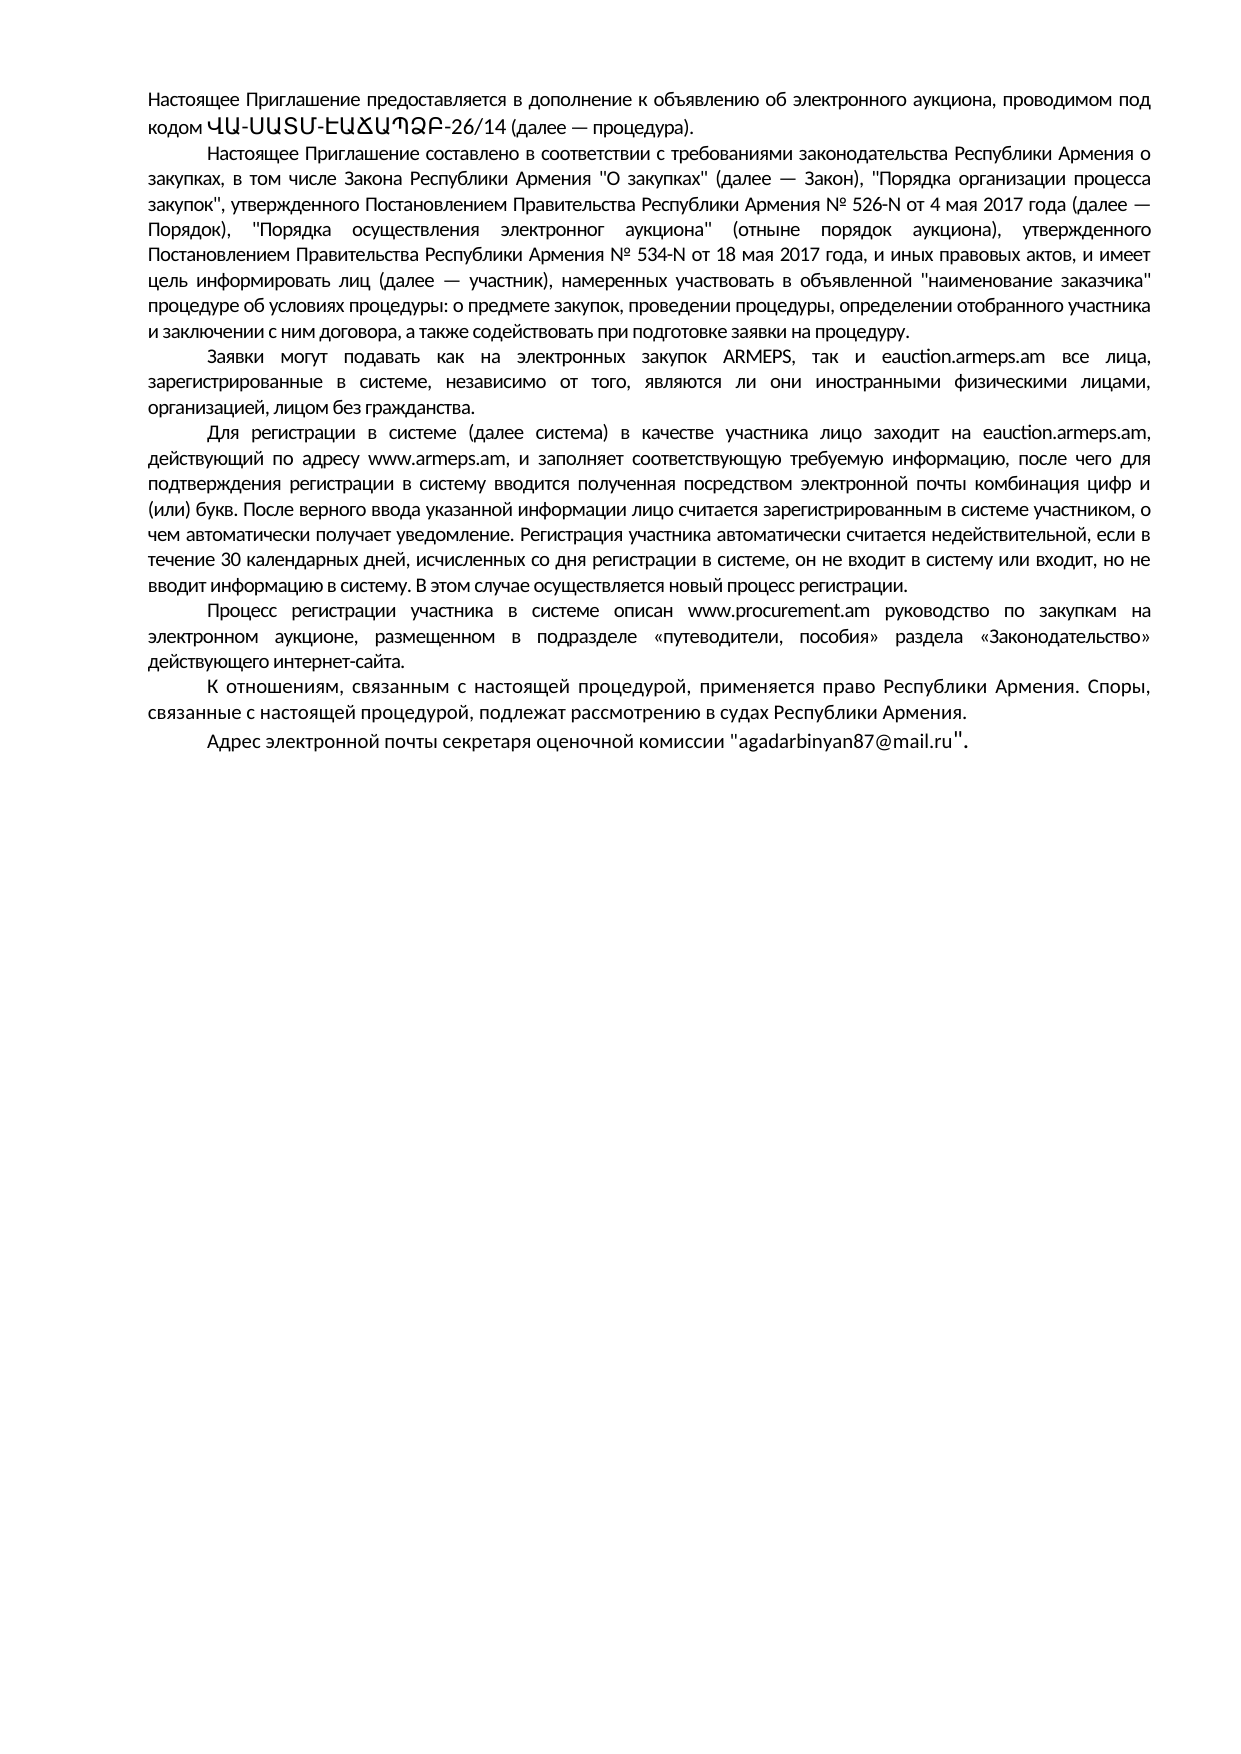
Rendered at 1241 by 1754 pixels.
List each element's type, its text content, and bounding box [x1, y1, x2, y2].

text К отношениям, связанным с настоящей процедурой, применяется право Республики Армения. Споры, связанные с настоящей процедурой, подлежат рассмотрению в судах Республики Армения. [148, 674, 1152, 724]
text Для регистрации в системе (далее система) в качестве участника лицо заходит на eauction.armeps.am, действующий по адресу www.armeps.am, и заполняет соответствующую требуемую информацию, после чего для подтверждения регистрации в систему вводится полученная посредством электронной почты комбинация цифр и (или) букв. После верного ввода указанной информации лицо считается зарегистрированным в системе участником, о чем автоматически получает уведомление. Регистрация участника автоматически считается недействительной, если в течение 30 календарных дней, исчисленных со дня регистрации в системе, он не входит в систему или входит, но не вводит информацию в систему. В этом случае осуществляется новый процесс регистрации. [148, 419, 1152, 597]
text Адрес электронной почты секретаря оценочной комиссии "agadarbinyan87@mail.ru". [148, 724, 1152, 755]
text Заявки могут подавать как на электронных закупок ARMEPS, так и eauction.armeps.am все лица, зарегистрированные в системе, независимо от того, являются ли они иностранными физическими лицами, организацией, лицом без гражданства. [148, 343, 1152, 419]
text Настоящее Приглашение предоставляется в дополнение к объявлению об электронного аукциона, проводимом под кодом ՎԱ-ՍԱՏՄ-ԷԱՃԱՊՁԲ-26/14 (далее — процедура). [148, 86, 1152, 140]
text Настоящее Приглашение составлено в соответствии с требованиями законодательства Республики Армения о закупках, в том числе Закона Республики Армения "О закупках" (далее — Закон), "Порядка организации процесса закупок", утвержденного Постановлением Правительства Республики Армения № 526-N от 4 мая 2017 года (далее — Порядок), "Порядка осуществления электронног аукциона" (отныне порядок аукциона), утвержденного Постановлением Правительства Республики Армения № 534-N от 18 мая 2017 года, и иных правовых актов, и имеет цель информировать лиц (далее — участник), намеренных участвовать в объявленной "наименование заказчика" процедуре об условиях процедуры: о предмете закупок, проведении процедуры, определении отобранного участника и заключении с ним договора, а также содействовать при подготовке заявки на процедуру. [148, 140, 1152, 343]
text Процесс регистрации участника в системе описан www.procurement.am руководство по закупкам на электронном аукционе, размещенном в подразделе «путеводители, пособия» раздела «Законодательство» действующего интернет-сайта. [148, 597, 1152, 674]
